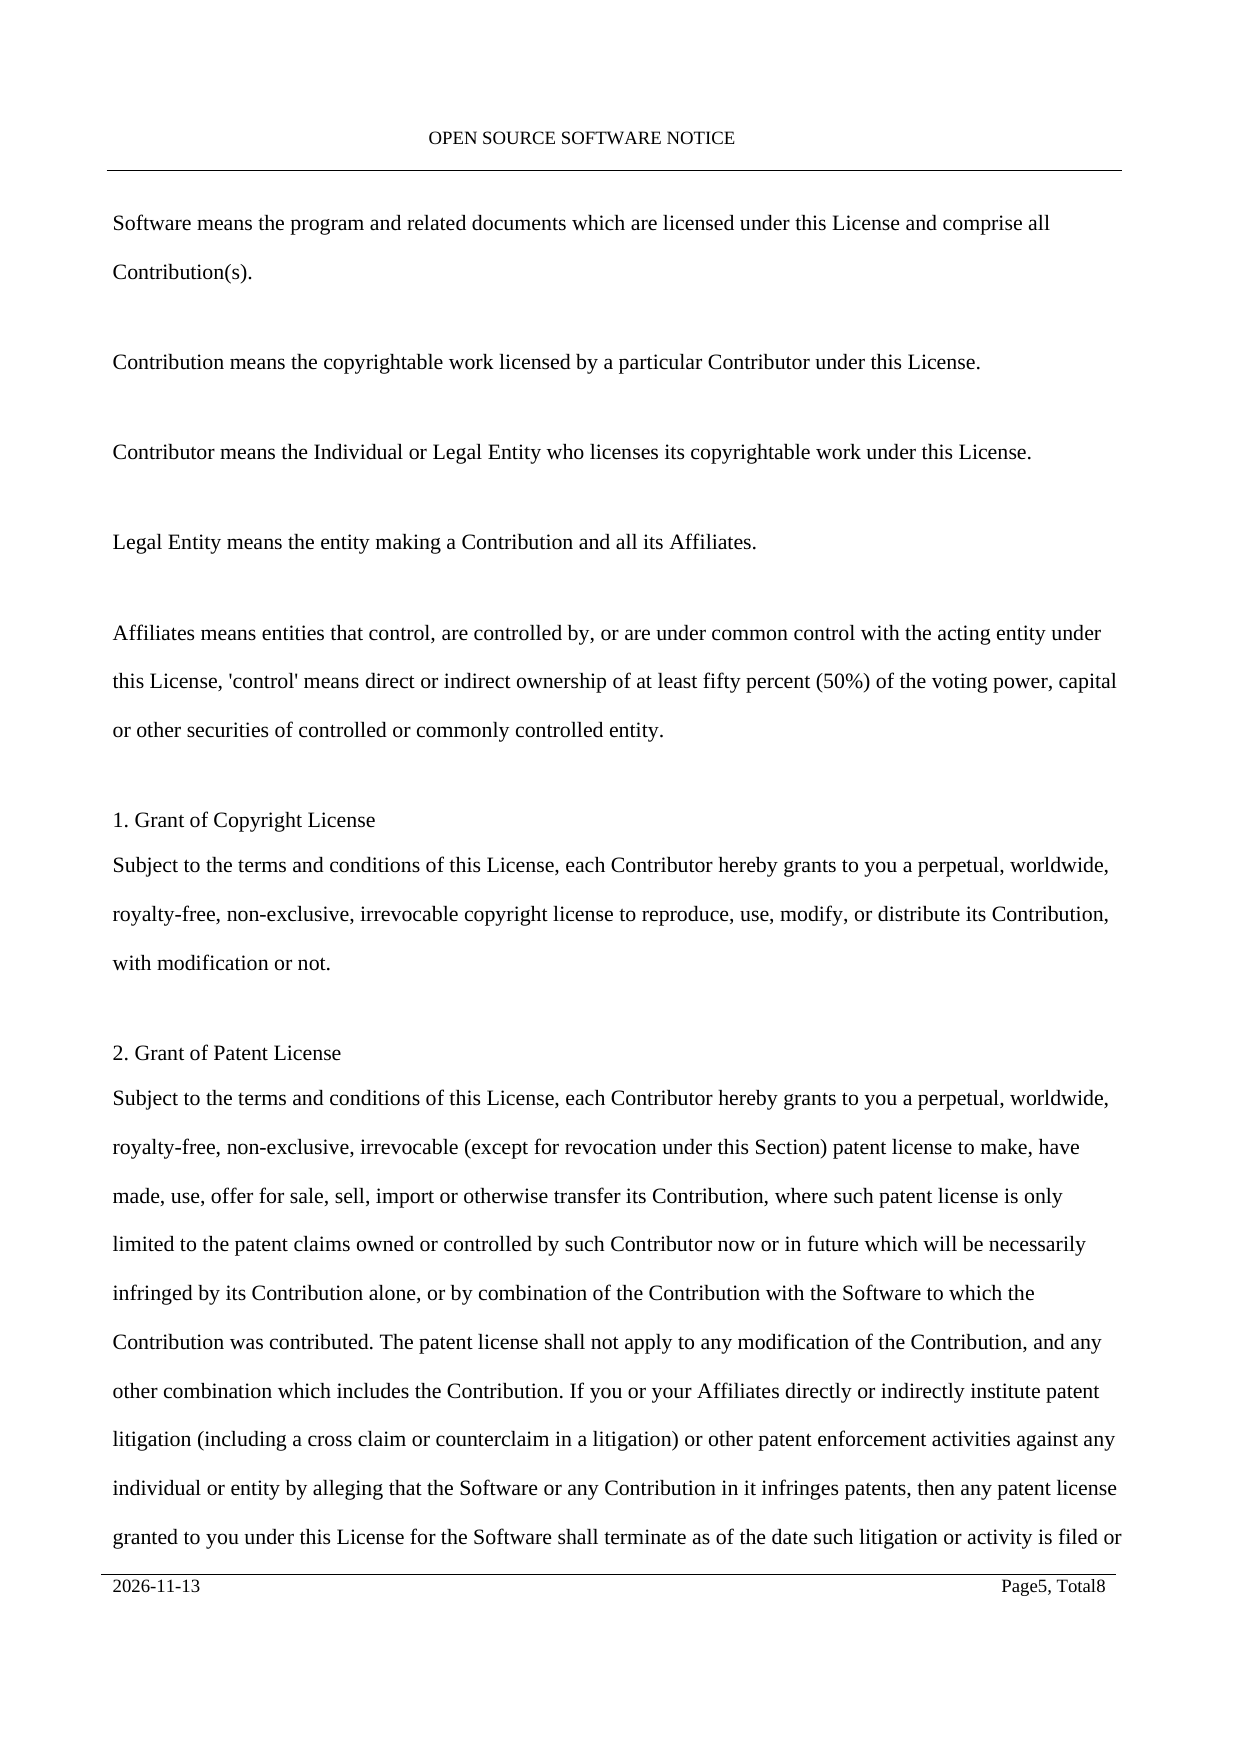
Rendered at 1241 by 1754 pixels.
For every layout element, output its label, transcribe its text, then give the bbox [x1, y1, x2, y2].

text Software means the program and related documents which are licensed under this License and comprise all Contribution(s). [112, 206, 1128, 288]
text Contributor means the Individual or Legal Entity who licenses its copyrightable work under this License. [112, 436, 1128, 468]
text 2. Grant of Patent License [112, 1036, 1128, 1069]
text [112, 1082, 1128, 1553]
text Subject to the terms and conditions of this License, each Contributor hereby grants to you a perpetual, worldwide, royalty-free, non-exclusive, irrevocable copyright license to reproduce, use, modify, or distribute its Contribution, with modification or not. [112, 849, 1128, 979]
text Contribution means the copyrightable work licensed by a particular Contributor under this License. [112, 345, 1128, 378]
text Affiliates means entities that control, are controlled by, or are under common control with the acting entity under this License, 'control' means direct or indirect ownership of at least fifty percent (50%) of the voting power, capital or other securities of controlled or commonly controlled entity. [112, 616, 1128, 746]
text 1. Grant of Copyright License [112, 804, 1128, 836]
text Legal Entity means the entity making a Contribution and all its Affiliates. [112, 526, 1128, 558]
